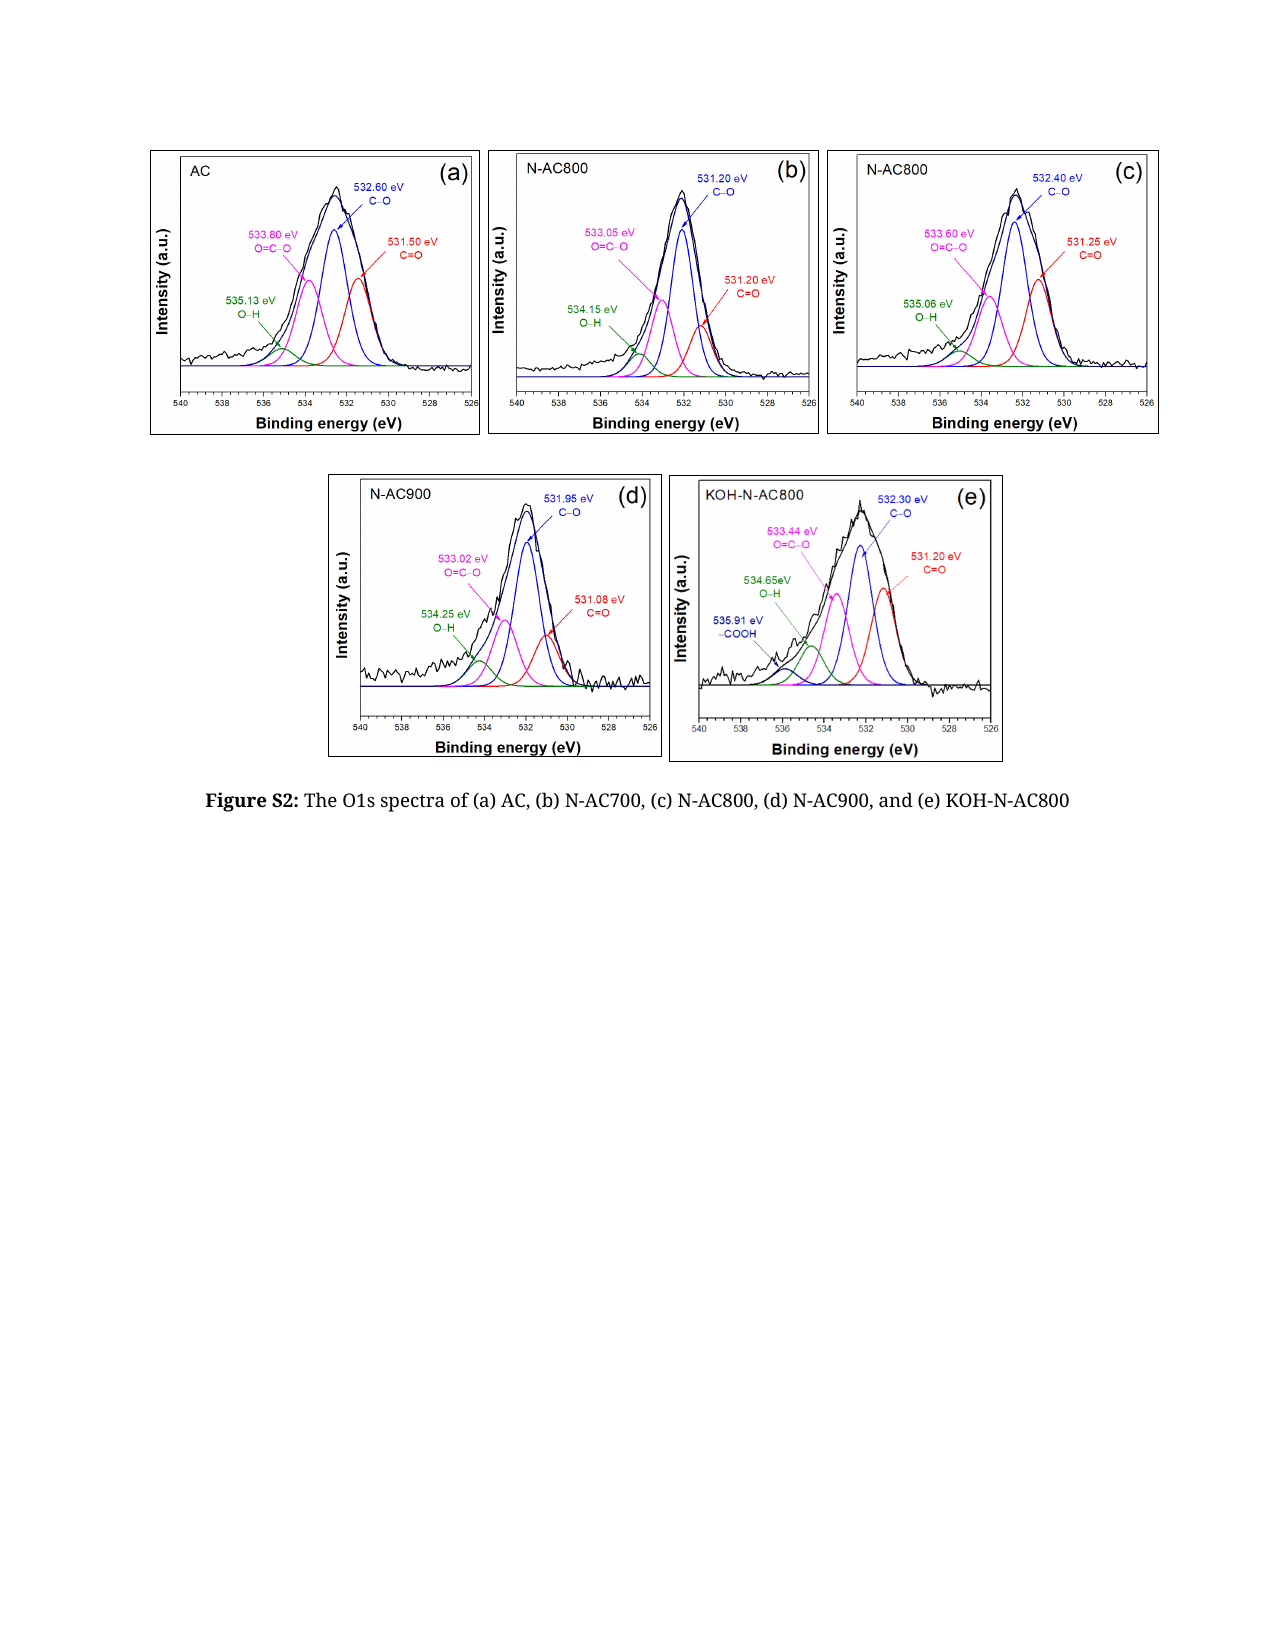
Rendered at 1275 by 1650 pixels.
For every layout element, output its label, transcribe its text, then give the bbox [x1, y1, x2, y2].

picture [329, 475, 661, 756]
picture [828, 151, 1158, 433]
picture [670, 476, 1002, 761]
text Figure S2: The O1s spectra of (a) AC, (b) N-AC700, (c) N-AC800, (d) N-AC900, and (e) KOH-N-AC800 [150, 783, 1125, 812]
picture [489, 151, 818, 433]
picture [151, 151, 479, 434]
